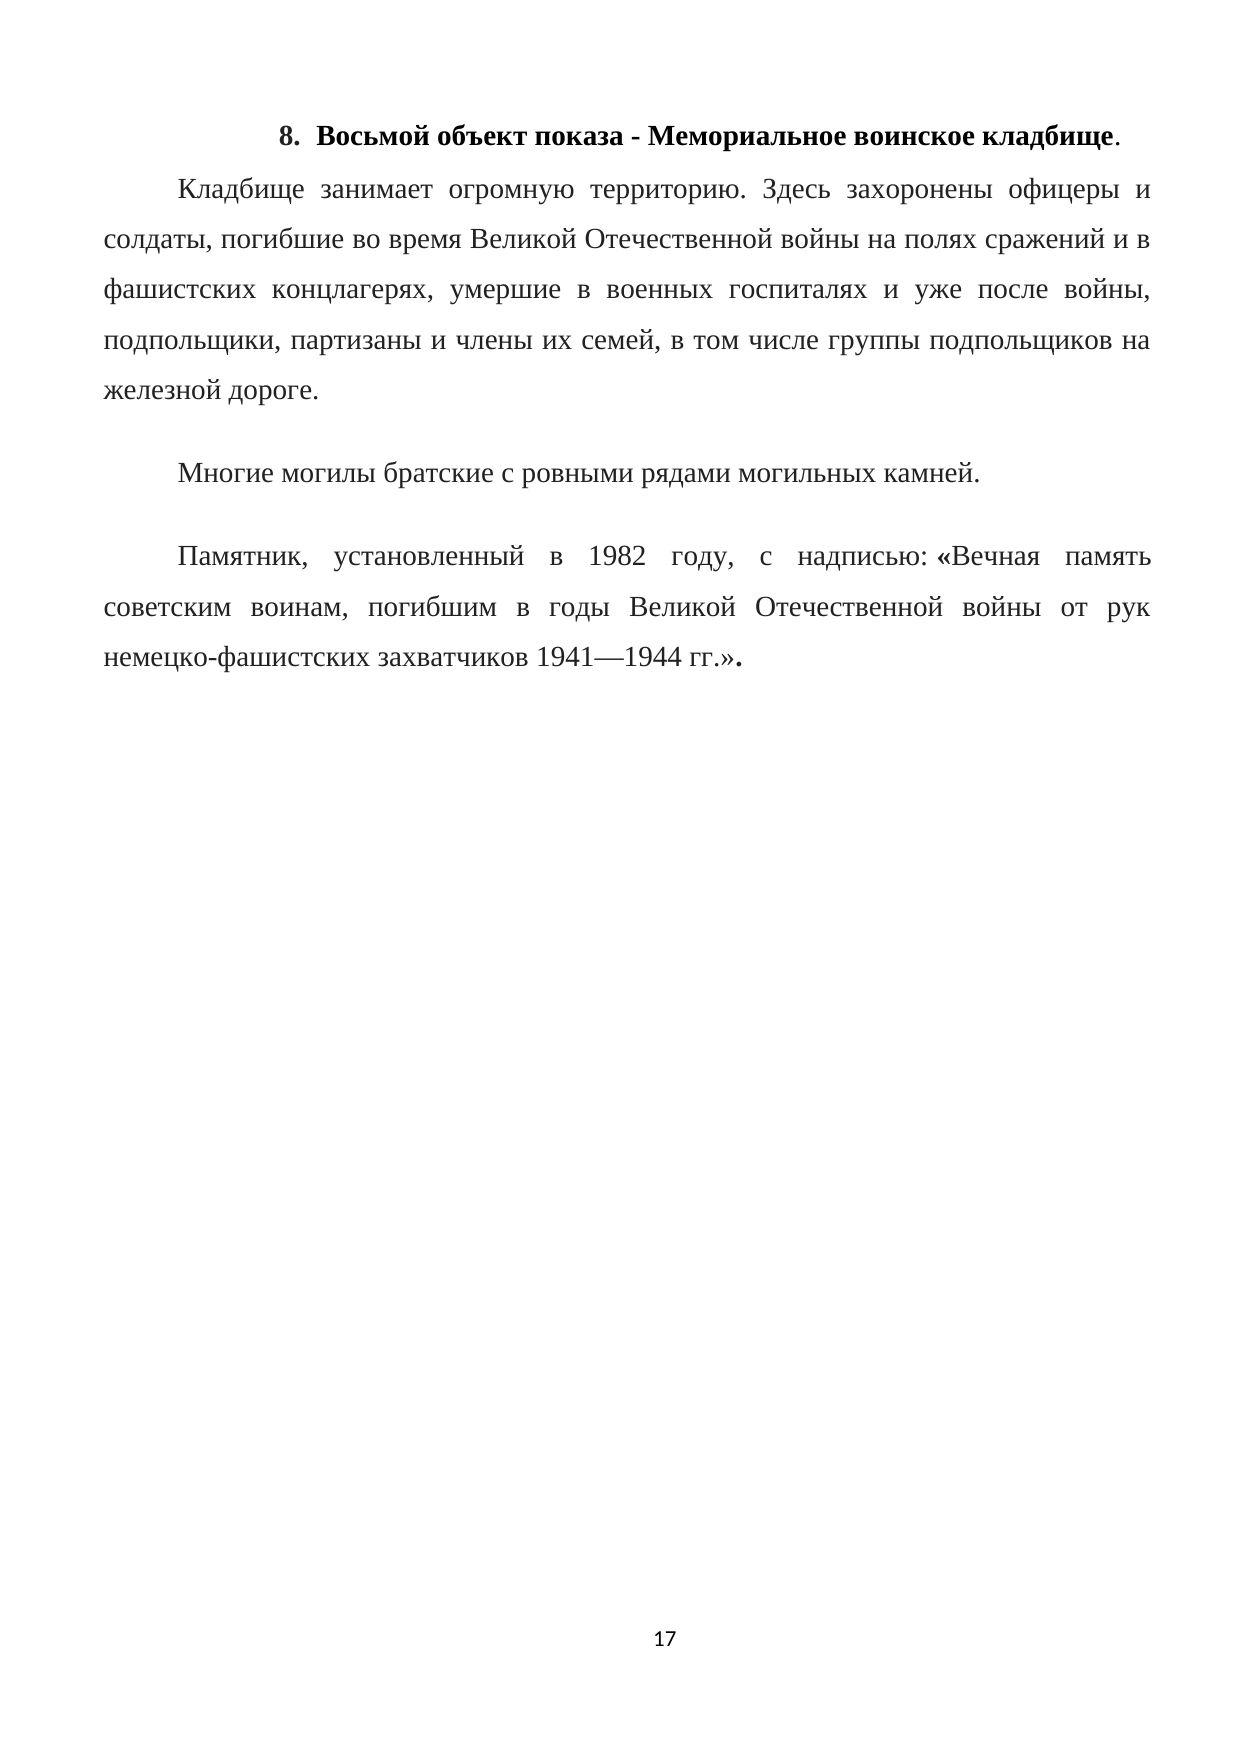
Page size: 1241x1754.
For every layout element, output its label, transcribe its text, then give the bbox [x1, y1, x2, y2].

text Памятник, установленный в 1982 году, с надписью: «Вечная память советским воинам, погибшим в годы Великой Отечественной войны от рук немецко-фашистских захватчиков 1941—1944 гг.». [103, 622, 1152, 673]
text Кладбище занимает огромную территорию. Здесь захоронены офицеры и солдаты, погибшие во время Великой Отечественной войны на полях сражений и в фашистских концлагерях, умершие в военных госпиталях и уже после войны, подпольщики, партизаны и члены их семей, в том числе группы подпольщиков на железной дороге. [103, 171, 1152, 406]
text Многие могилы братские с ровными рядами могильных камней. [103, 455, 1152, 489]
list Восьмой объект показа - Мемориальное воинское кладбище. [248, 118, 1152, 152]
text Памятник, установленный в 1982 году, с надписью: «Вечная память советским воинам, погибшим в годы Великой Отечественной войны от рук немецко-фашистских захватчиков 1941—1944 гг.». [103, 538, 1152, 589]
